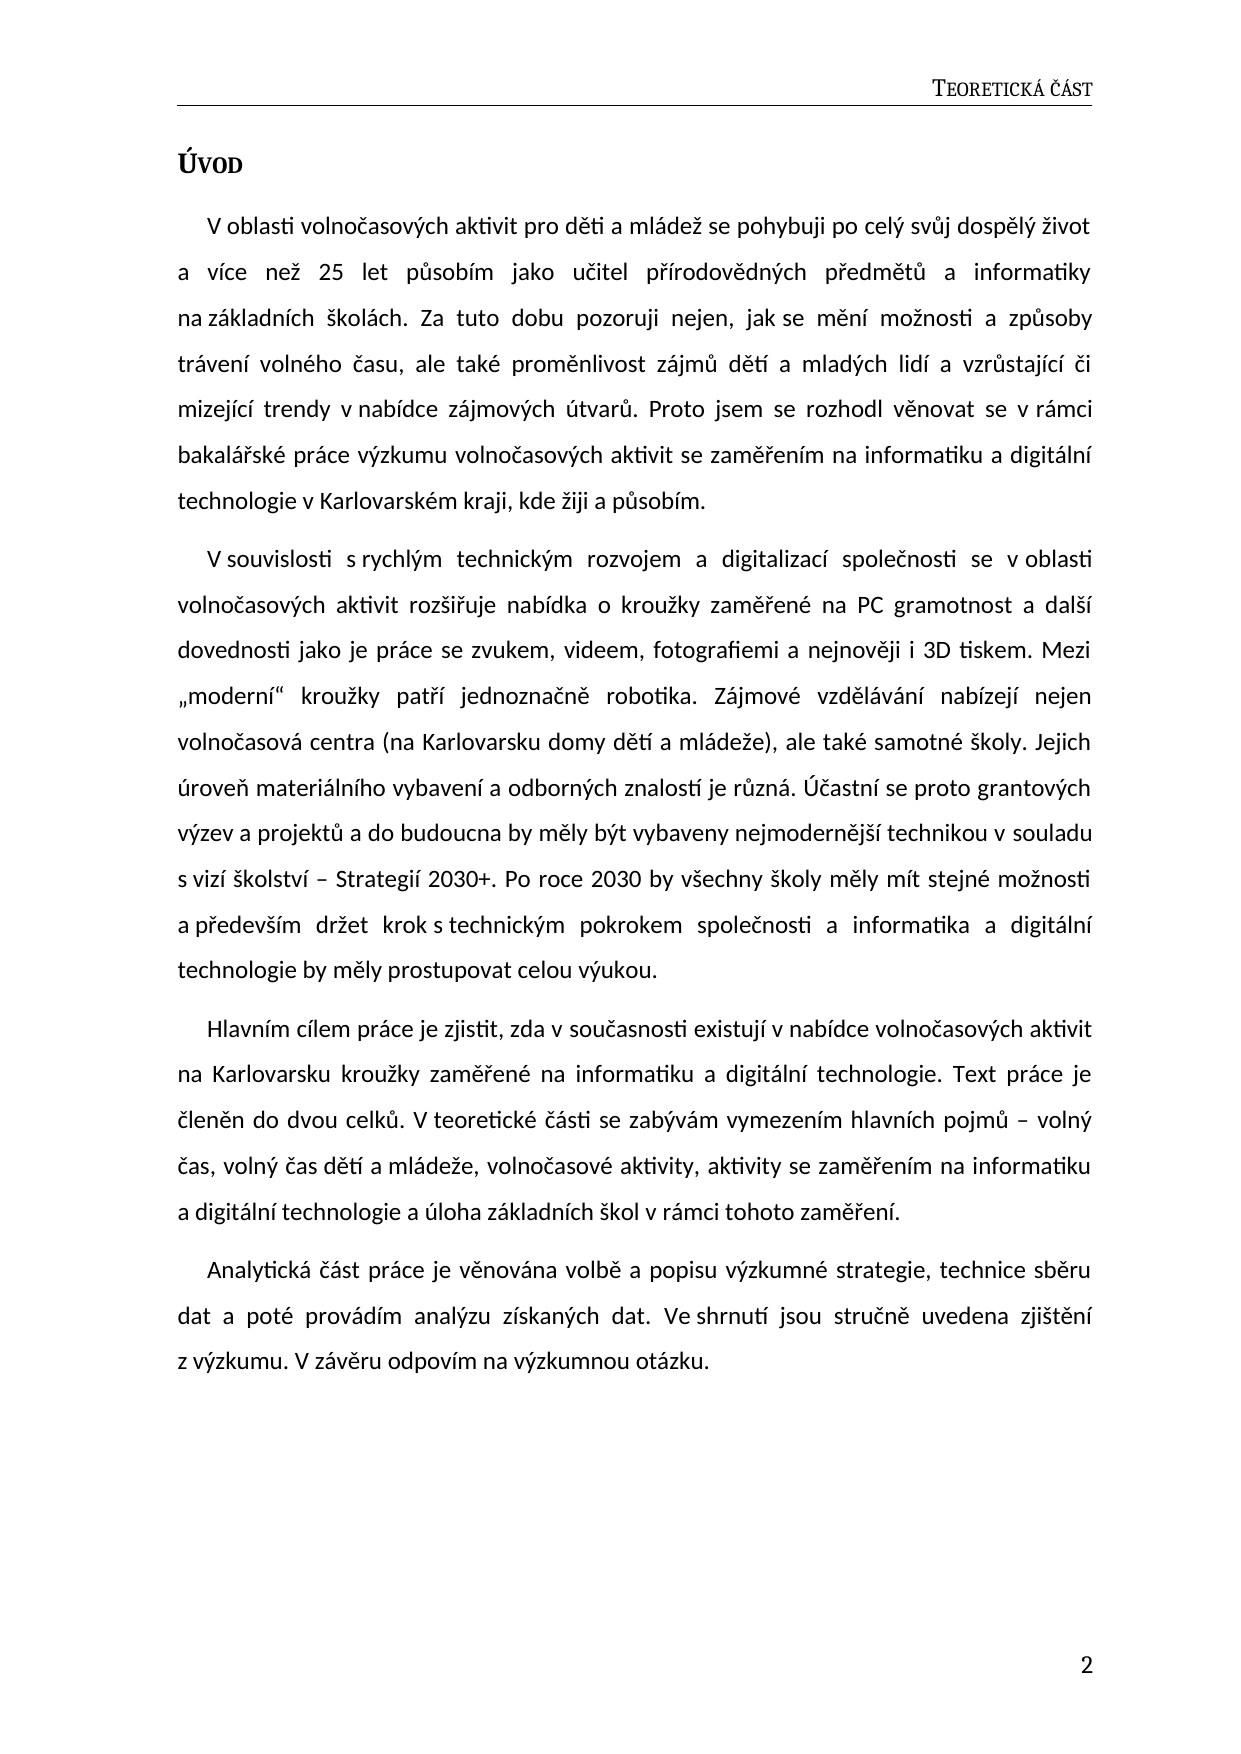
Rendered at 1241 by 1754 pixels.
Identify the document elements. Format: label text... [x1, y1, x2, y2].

text V souvislosti s rychlým technickým rozvojem a digitalizací společnosti se v oblasti volnočasových aktivit rozšiřuje nabídka o kroužky zaměřené na PC gramotnost a další dovednosti jako je práce se zvukem, videem, fotografiemi a nejnověji i 3D tiskem. Mezi „moderní“ kroužky patří jednoznačně robotika. Zájmové vzdělávání nabízejí nejen volnočasová centra (na Karlovarsku domy dětí a mládeže), ale také samotné školy. Jejich úroveň materiálního vybavení a odborných znalostí je různá. Účastní se proto grantových výzev a projektů a do budoucna by měly být vybaveny nejmodernější technikou v souladu s vizí školství – Strategií 2030+. Po roce 2030 by všechny školy měly mít stejné možnosti a především držet krok s technickým pokrokem společnosti a informatika a digitální technologie by měly prostupovat celou výukou. [177, 543, 1092, 985]
text Analytická část práce je věnována volbě a popisu výzkumné strategie, technice sběru dat a poté provádím analýzu získaných dat. Ve shrnutí jsou stručně uvedena zjištění z výzkumu. V závěru odpovím na výzkumnou otázku. [177, 1254, 1092, 1376]
text V oblasti volnočasových aktivit pro děti a mládež se pohybuji po celý svůj dospělý život a více než 25 let působím jako učitel přírodovědných předmětů a informatiky na základních školách. Za tuto dobu pozoruji nejen, jak se mění možnosti a způsoby trávení volného času, ale také proměnlivost zájmů dětí a mladých lidí a vzrůstající či mizející trendy v nabídce zájmových útvarů. Proto jsem se rozhodl věnovat se v rámci bakalářské práce výzkumu volnočasových aktivit se zaměřením na informatiku a digitální technologie v Karlovarském kraji, kde žiji a působím. [177, 211, 1092, 515]
text Úvod [177, 148, 1092, 181]
text Hlavním cílem práce je zjistit, zda v současnosti existují v nabídce volnočasových aktivit na Karlovarsku kroužky zaměřené na informatiku a digitální technologie. Text práce je členěn do dvou celků. V teoretické části se zabývám vymezením hlavních pojmů – volný čas, volný čas dětí a mládeže, volnočasové aktivity, aktivity se zaměřením na informatiku a digitální technologie a úloha základních škol v rámci tohoto zaměření. [177, 1013, 1092, 1226]
